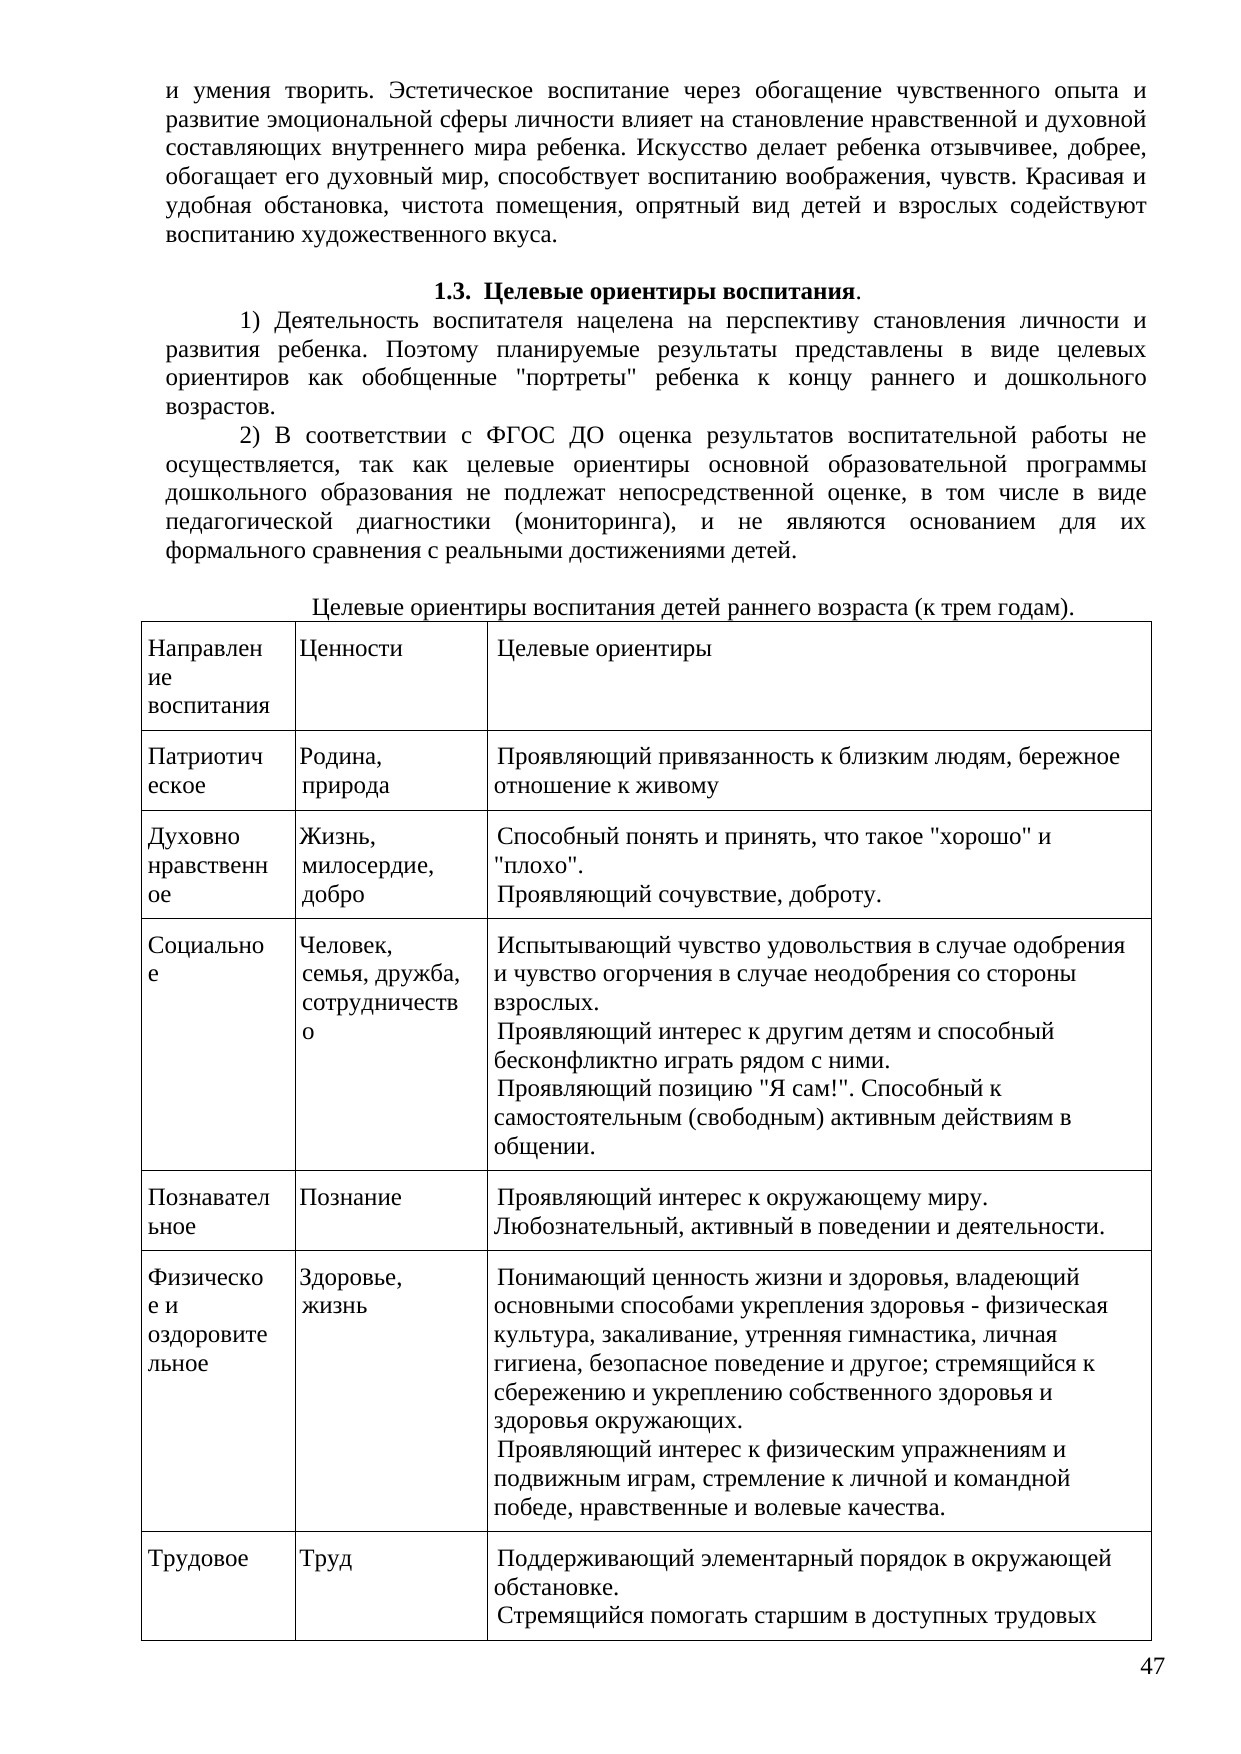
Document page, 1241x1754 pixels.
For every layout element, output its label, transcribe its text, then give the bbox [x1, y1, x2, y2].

table_cell Человек, семья, дружба, сотрудничество [296, 919, 487, 1170]
text 2) В соответствии с ФГОС ДО оценка результатов воспитательной работы не осуществляется, так как целевые ориентиры основной образовательной программы дошкольного образования не подлежат непосредственной оценке, в том числе в виде педагогической диагностики (мониторинга), и не являются основанием для их формального сравнения с реальными достижениями детей. [165, 420, 1147, 564]
table_cell Социальное [142, 919, 295, 1170]
table_cell Проявляющий интерес к окружающему миру. Любознательный, активный в поведении и деятельности. [488, 1171, 1151, 1250]
table_cell Познавательное [142, 1171, 295, 1250]
table_cell Физическое и оздоровительное [142, 1251, 295, 1531]
table_cell Патриотическое [142, 731, 295, 809]
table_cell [488, 1532, 1151, 1640]
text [165, 75, 1147, 247]
table_cell Познание [296, 1171, 487, 1250]
table_cell Способный понять и принять, что такое "хорошо" и "плохо". Проявляющий сочувствие, доброту. [488, 811, 1151, 918]
table_cell Духовно нравственное [142, 811, 295, 918]
table_cell Испытывающий чувство удовольствия в случае одобрения и чувство огорчения в случае неодобрения со стороны взрослых. Проявляющий интерес к другим детям и способный бесконфликтно играть рядом с ними. Проявляющий позицию "Я сам!". Способный к самостоятельным (свободным) активным действиям в общении. [488, 919, 1151, 1170]
table_cell Жизнь, милосердие, добро [296, 811, 487, 918]
table_header Направление воспитания [142, 622, 295, 730]
text 1) Деятельность воспитателя нацелена на перспективу становления личности и развития ребенка. Поэтому планируемые результаты представлены в виде целевых ориентиров как обобщенные "портреты" ребенка к концу раннего и дошкольного возрастов. [165, 305, 1147, 420]
text Целевые ориентиры воспитания детей раннего возраста (к трем годам). [165, 592, 1147, 621]
table_cell Труд [296, 1532, 487, 1640]
table_header Ценности [296, 622, 487, 730]
text 1.3. Целевые ориентиры воспитания. [148, 276, 1147, 305]
table_cell Здоровье, жизнь [296, 1251, 487, 1531]
table_cell Трудовое [142, 1532, 295, 1640]
table_cell Родина, природа [296, 731, 487, 809]
table_header Целевые ориентиры [488, 622, 1151, 730]
table_cell Проявляющий привязанность к близким людям, бережное отношение к живому [488, 731, 1151, 809]
table_cell Понимающий ценность жизни и здоровья, владеющий основными способами укрепления здоровья - физическая культура, закаливание, утренняя гимнастика, личная гигиена, безопасное поведение и другое; стремящийся к сбережению и укреплению собственного здоровья и здоровья окружающих. Проявляющий интерес к физическим упражнениям и подвижным играм, стремление к личной и командной победе, нравственные и волевые качества. [488, 1251, 1151, 1531]
